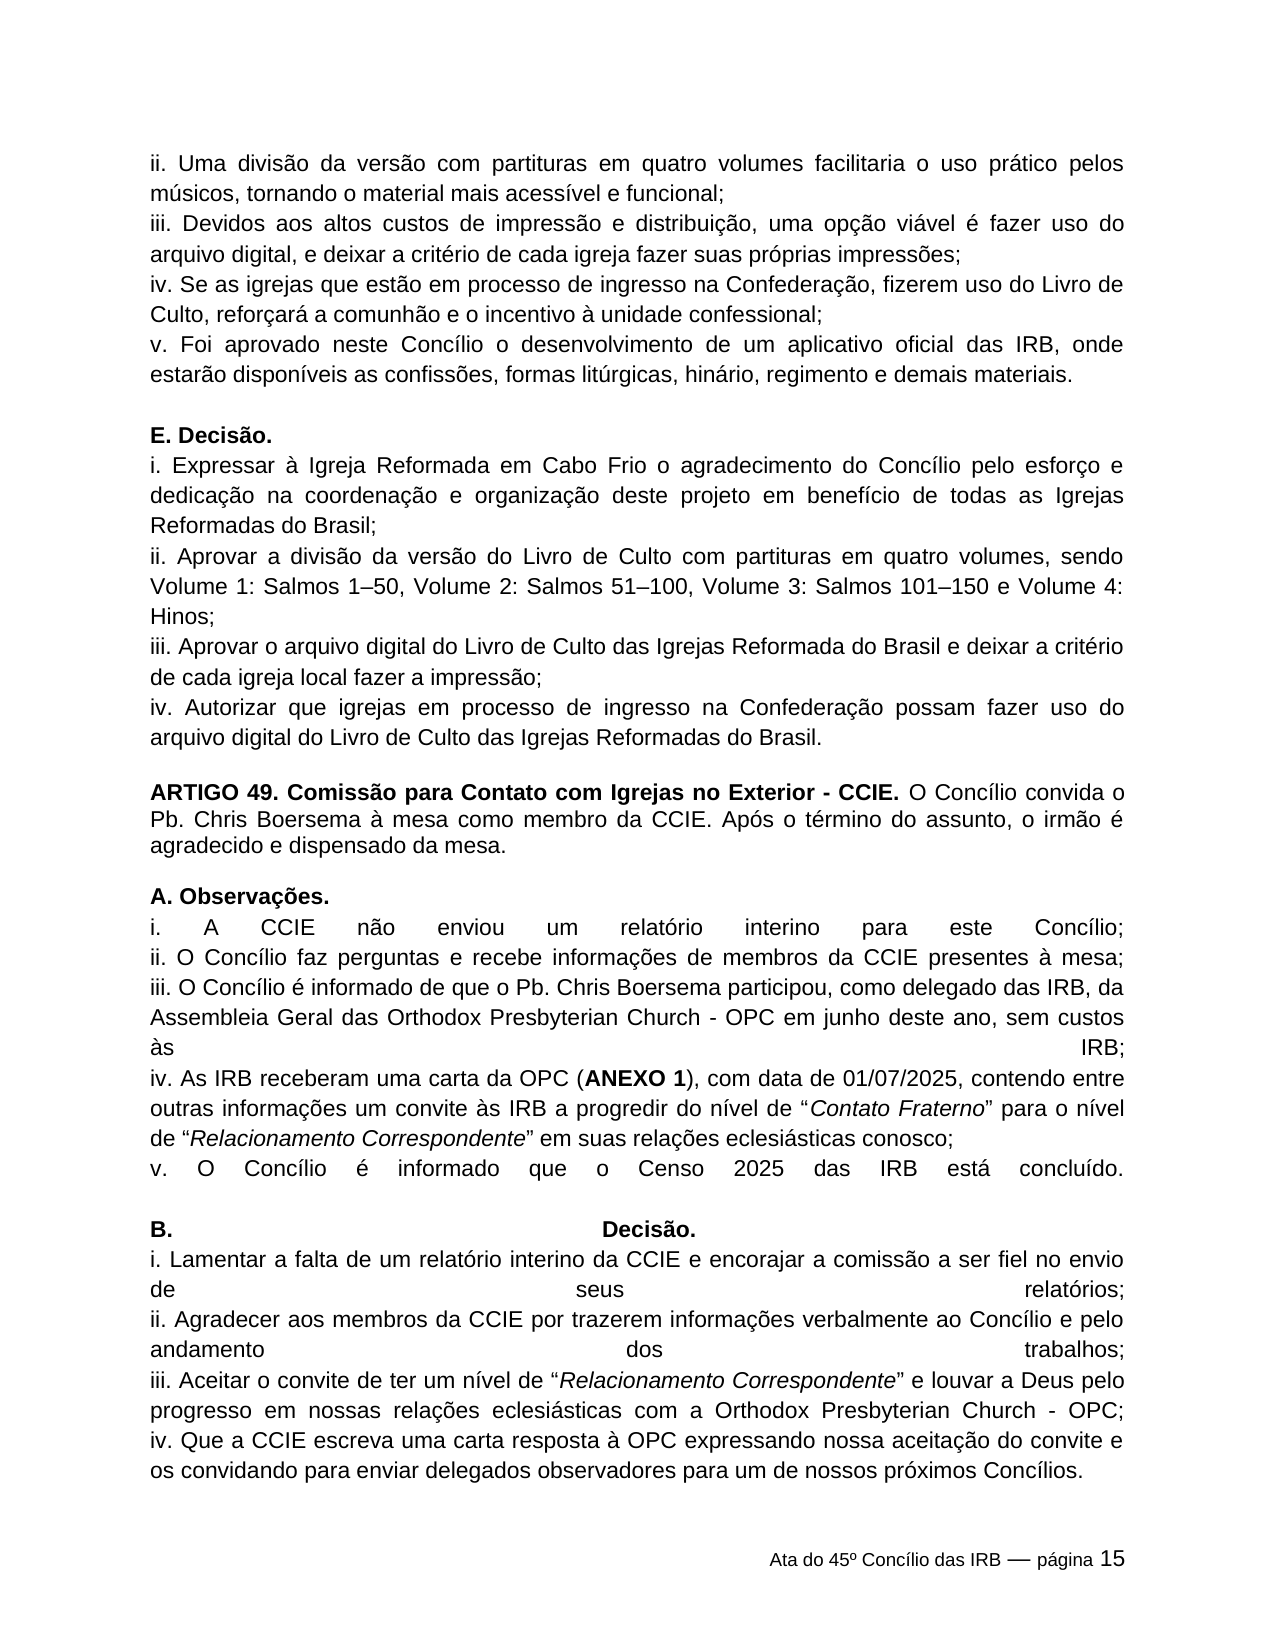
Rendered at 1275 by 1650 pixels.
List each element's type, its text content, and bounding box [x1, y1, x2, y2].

text v. Foi aprovado neste Concílio o desenvolvimento de um aplicativo oficial das IRB, onde estarão disponíveis as confissões, formas litúrgicas, hinário, regimento e demais materiais. [150, 331, 1125, 388]
text ii. Uma divisão da versão com partituras em quatro volumes facilitaria o uso prático pelos músicos, tornando o material mais acessível e funcional; [150, 150, 1125, 207]
text i. Expressar à Igreja Reformada em Cabo Frio o agradecimento do Concílio pelo esforço e dedicação na coordenação e organização deste projeto em benefício de todas as Igrejas Reformadas do Brasil; [150, 452, 1125, 539]
text E. Decisão. [150, 422, 1125, 448]
text iv. Se as igrejas que estão em processo de ingresso na Confederação, fizerem uso do Livro de Culto, reforçará a comunhão e o incentivo à unidade confessional; [150, 271, 1125, 327]
text i. A CCIE não enviou um relatório interino para este Concílio; ii. O Concílio faz perguntas e recebe informações de membros da CCIE presentes à mesa; iii. O Concílio é informado de que o Pb. Chris Boersema participou, como delegado das IRB, da Assembleia Geral das Orthodox Presbyterian Church - OPC em junho deste ano, sem custos às IRB; iv. As IRB receberam uma carta da OPC (ANEXO 1), com data de 01/07/2025, contendo entre outras informações um convite às IRB a progredir do nível de “Contato Fraterno” para o nível de “Relacionamento Correspondente” em suas relações eclesiásticas conosco; [150, 913, 1125, 1151]
text B. Decisão. i. Lamentar a falta de um relatório interino da CCIE e encorajar a comissão a ser fiel no envio de seus relatórios; ii. Agradecer aos membros da CCIE por trazerem informações verbalmente ao Concílio e pelo andamento dos trabalhos; iii. Aceitar o convite de ter um nível de “Relacionamento Correspondente” e louvar a Deus pelo progresso em nossas relações eclesiásticas com a Orthodox Presbyterian Church - OPC; iv. Que a CCIE escreva uma carta resposta à OPC expressando nossa aceitação do convite e os convidando para enviar delegados observadores para um de nossos próximos Concílios. [150, 1216, 1125, 1483]
text iii. Devidos aos altos custos de impressão e distribuição, uma opção viável é fazer uso do arquivo digital, e deixar a critério de cada igreja fazer suas próprias impressões; [150, 210, 1125, 267]
text v. O Concílio é informado que o Censo 2025 das IRB está concluído. [150, 1155, 1125, 1212]
text ii. Aprovar a divisão da versão do Livro de Culto com partituras em quatro volumes, sendo Volume 1: Salmos 1–50, Volume 2: Salmos 51–100, Volume 3: Salmos 101–150 e Volume 4: Hinos; [150, 543, 1125, 629]
text A. Observações. [150, 883, 1125, 909]
text iii. Aprovar o arquivo digital do Livro de Culto das Igrejas Reformada do Brasil e deixar a critério de cada igreja local fazer a impressão; [150, 633, 1125, 690]
text ARTIGO 49. Comissão para Contato com Igrejas no Exterior - CCIE. O Concílio convida o Pb. Chris Boersema à mesa como membro da CCIE. Após o término do assunto, o irmão é agradecido e dispensado da mesa. [150, 779, 1125, 858]
text iv. Autorizar que igrejas em processo de ingresso na Confederação possam fazer uso do arquivo digital do Livro de Culto das Igrejas Reformadas do Brasil. [150, 694, 1125, 750]
